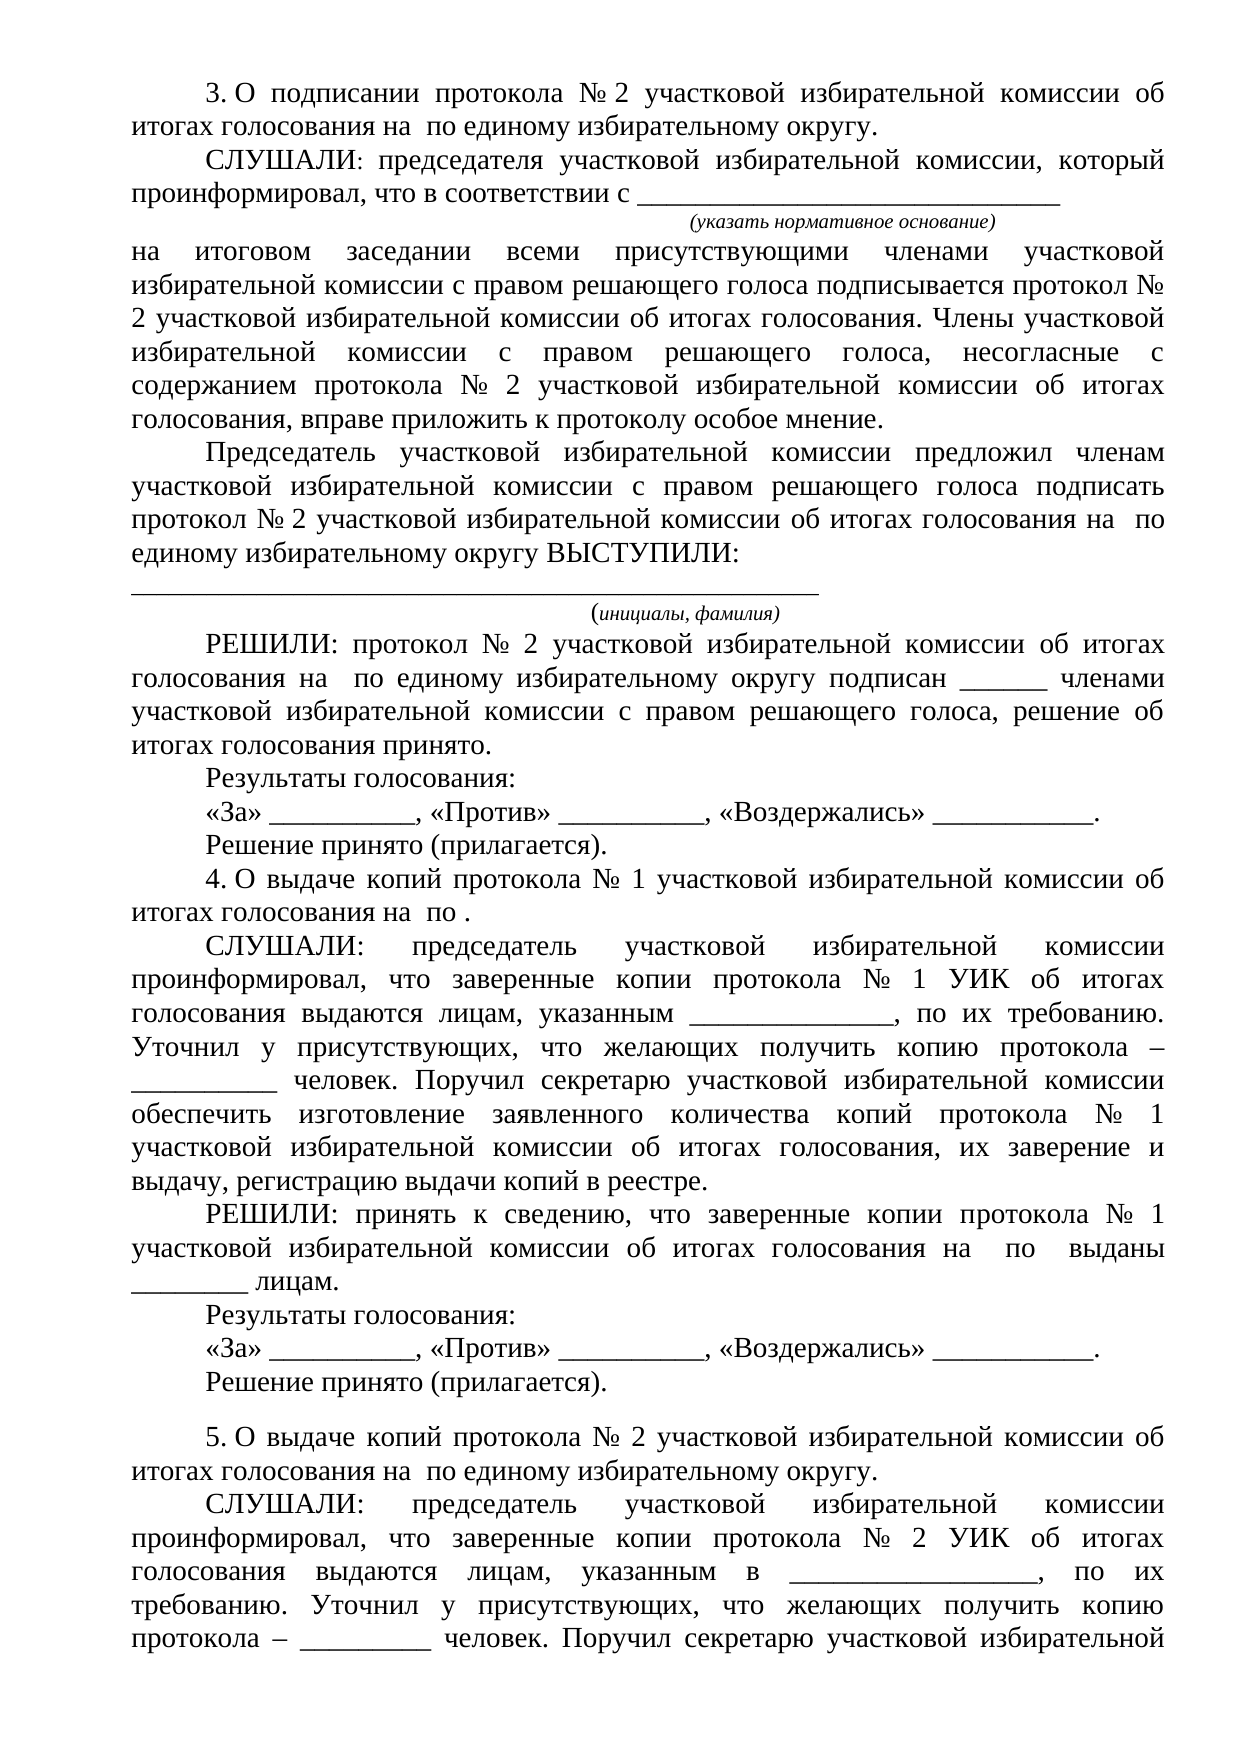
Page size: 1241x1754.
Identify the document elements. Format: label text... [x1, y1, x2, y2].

text на итоговом заседании всеми присутствующими членами участковой избирательной комиссии с правом решающего голоса подписывается протокол № 2 участковой избирательной комиссии об итогах голосования. Члены участковой избирательной комиссии с правом решающего голоса, несогласные с содержанием протокола № 2 участковой избирательной комиссии об итогах голосования, вправе приложить к протоколу особое мнение. [131, 233, 1165, 434]
text Результаты голосования: [131, 1297, 1165, 1331]
text (указать нормативное основание) [131, 209, 1165, 233]
text РЕШИЛИ: протокол № 2 участковой избирательной комиссии об итогах голосования на по единому избирательному округу подписан ______ членами участковой избирательной комиссии с правом решающего голоса, решение об итогах голосования принято. [131, 626, 1165, 760]
text СЛУШАЛИ: председатель участковой избирательной комиссии проинформировал, что заверенные копии протокола № 1 УИК об итогах голосования выдаются лицам, указанным ______________, по их требованию. Уточнил у присутствующих, что желающих получить копию протокола – __________ человек. Поручил секретарю участковой избирательной комиссии обеспечить изготовление заявленного количества копий протокола № 1 участковой избирательной комиссии об итогах голосования, их заверение и выдачу, регистрацию выдачи копий в реестре. [131, 928, 1165, 1196]
text 3. О подписании протокола № 2 участковой избирательной комиссии об итогах голосования на по единому избирательному округу. [131, 75, 1165, 142]
text Результаты голосования: [131, 760, 1165, 794]
text _______________________________________________________ [131, 569, 1165, 597]
text Решение принято (прилагается). [131, 827, 1165, 861]
text (инициалы, фамилия) [131, 597, 1165, 626]
text «За» __________, «Против» __________, «Воздержались» ___________. [131, 1331, 1165, 1364]
text Решение принято (прилагается). [131, 1364, 1165, 1398]
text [131, 1486, 1165, 1654]
text 4. О выдаче копий протокола № 1 участковой избирательной комиссии об итогах голосования на по . [131, 861, 1165, 928]
text СЛУШАЛИ: председателя участковой избирательной комиссии, который проинформировал, что в соответствии с _____________________________ [131, 142, 1165, 209]
text РЕШИЛИ: принять к сведению, что заверенные копии протокола № 1 участковой избирательной комиссии об итогах голосования на по выданы ________ лицам. [131, 1196, 1165, 1297]
text «За» __________, «Против» __________, «Воздержались» ___________. [131, 794, 1165, 827]
text Председатель участковой избирательной комиссии предложил членам участковой избирательной комиссии с правом решающего голоса подписать протокол № 2 участковой избирательной комиссии об итогах голосования на по единому избирательному округу ВЫСТУПИЛИ: [131, 434, 1165, 569]
text 5. О выдаче копий протокола № 2 участковой избирательной комиссии об итогах голосования на по единому избирательному округу. [131, 1419, 1165, 1486]
